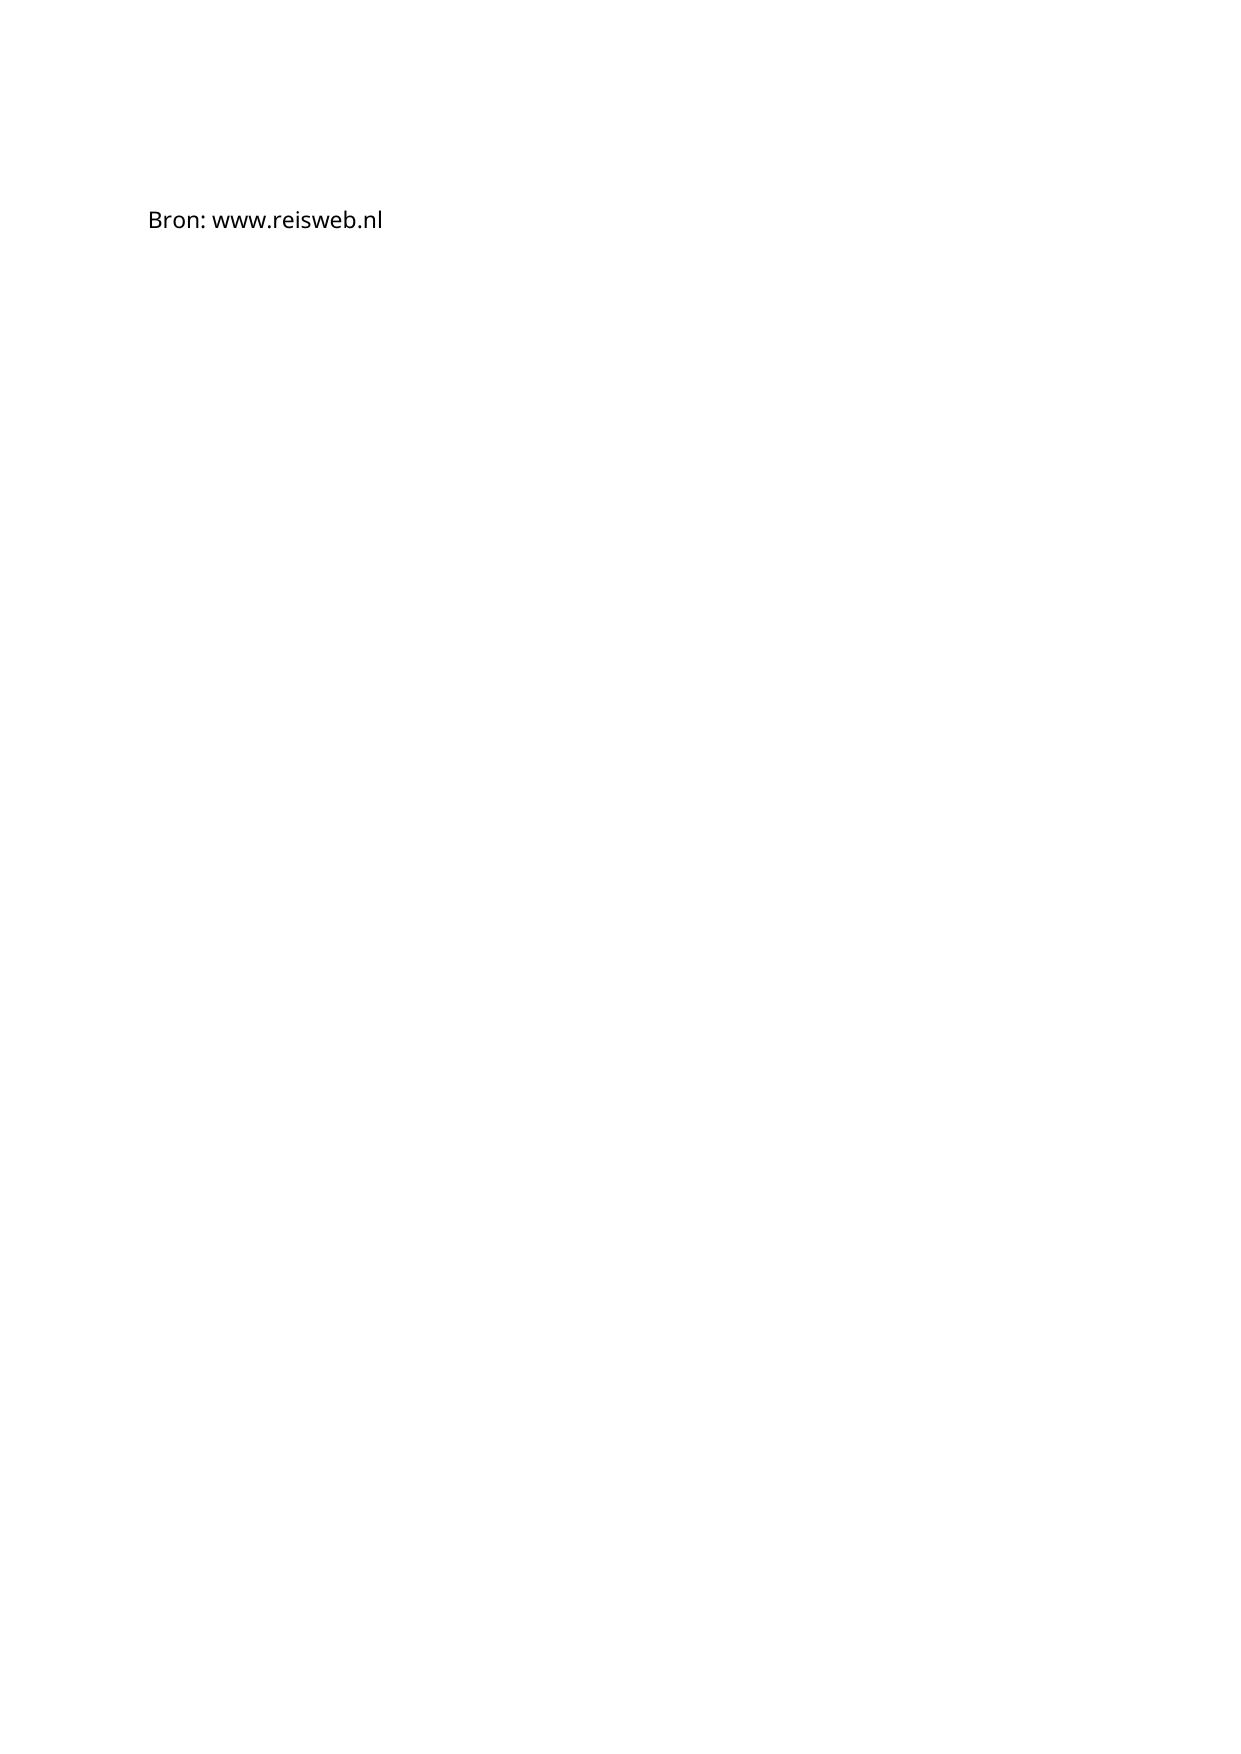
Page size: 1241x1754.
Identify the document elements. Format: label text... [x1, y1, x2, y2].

text Bron: www.reisweb.nl [148, 204, 1093, 236]
